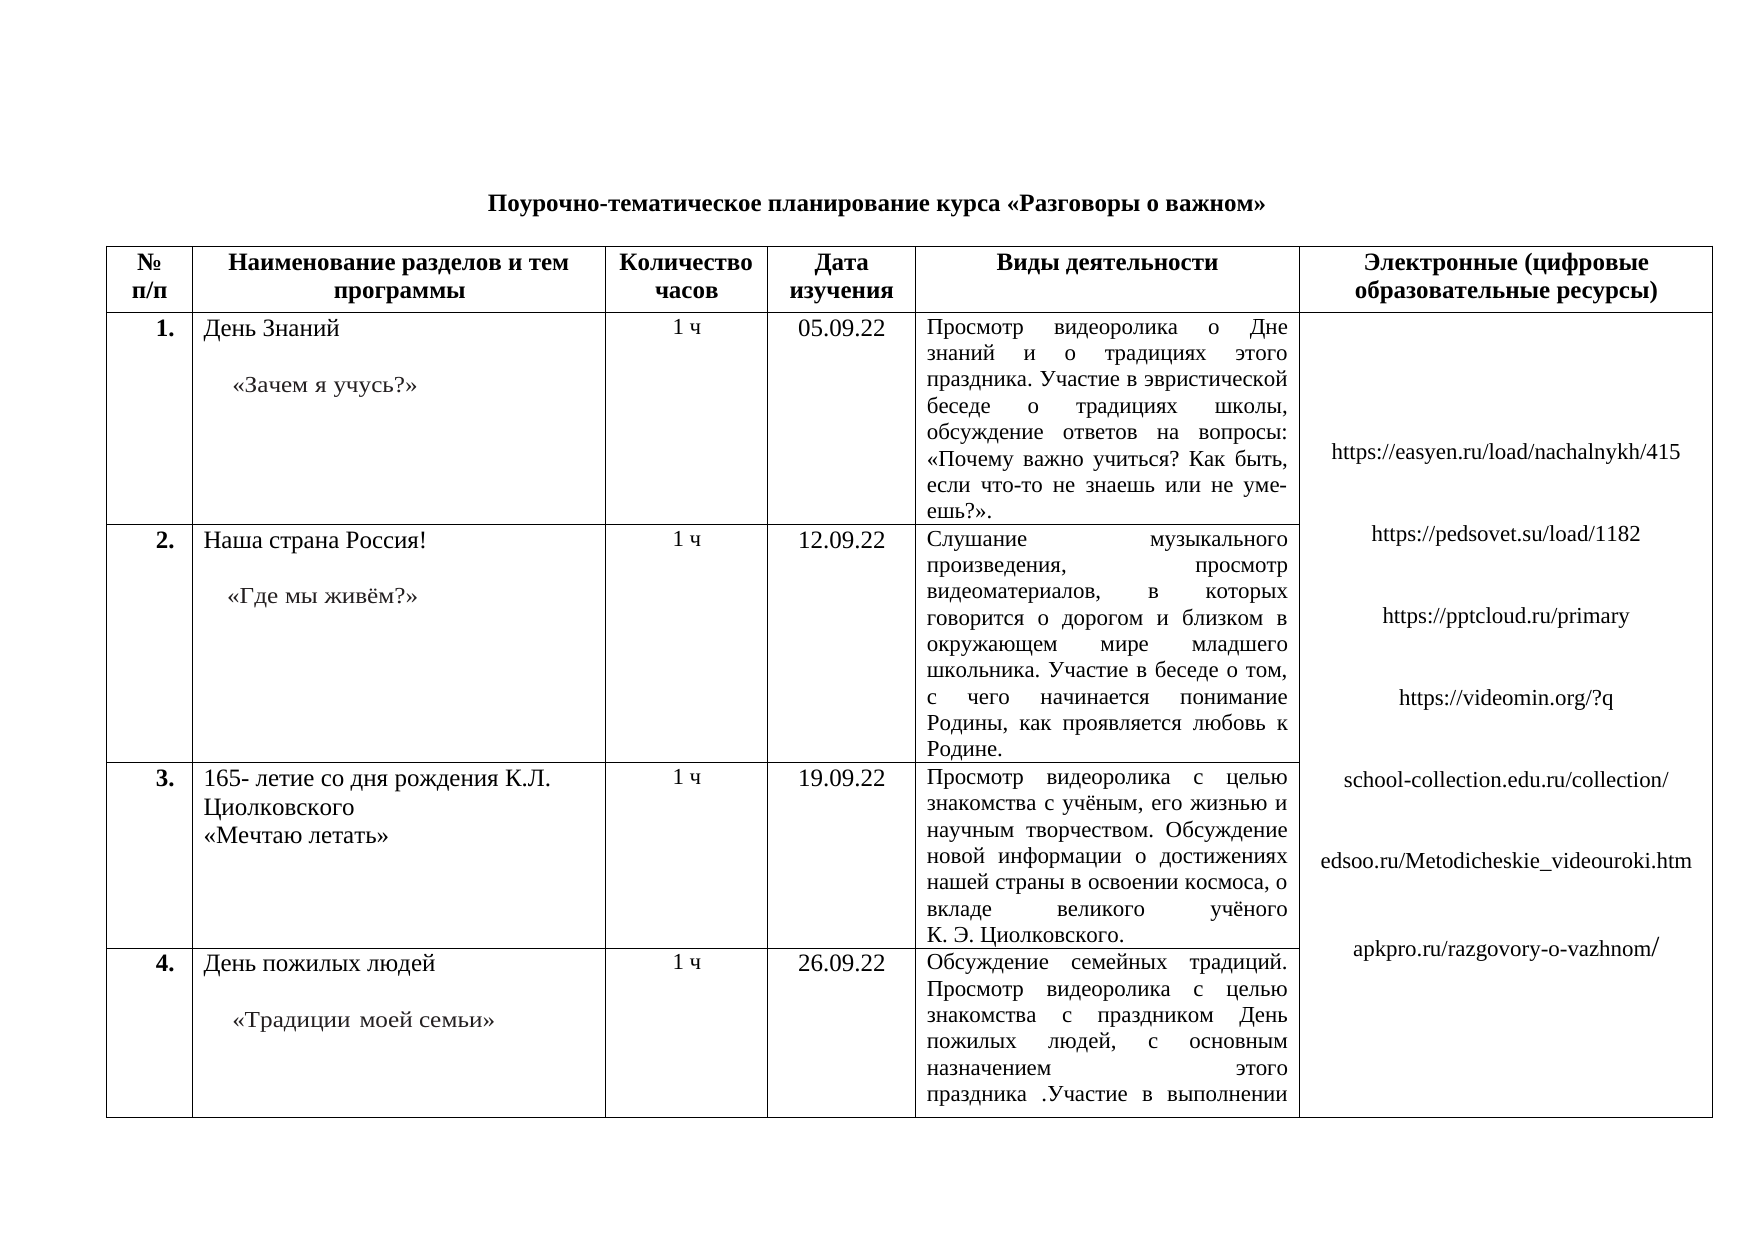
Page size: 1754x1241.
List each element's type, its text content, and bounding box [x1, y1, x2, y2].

table_cell 19.09.22 [768, 763, 915, 947]
table_cell 1 ч [606, 525, 767, 762]
table_cell [107, 313, 192, 524]
table_cell Просмотр видеоролика о Дне знаний и о традициях этого праздника. Участие в эвристической беседе о традициях школы, обсуждение ответов на вопросы: «Почему важно учиться? Как быть, если что-то не знаешь или не уме- ешь?». [916, 313, 1299, 524]
table_header Наименование разделов и тем программы [193, 247, 605, 312]
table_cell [193, 949, 605, 1117]
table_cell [916, 949, 1299, 1117]
table_cell Просмотр видеоролика с целью знакомства с учёным, его жизнью и научным творчеством. Обсуждение новой информации о достижениях нашей страны в освоении космоса, о вкладе великого учёного К. Э. Циолковского. [916, 763, 1299, 947]
table_cell [107, 525, 192, 762]
table_header Дата изучения [768, 247, 915, 312]
table_header Виды деятельности [916, 247, 1299, 312]
table_cell [107, 763, 192, 947]
table_cell 05.09.22 [768, 313, 915, 524]
table_cell 1 ч [606, 949, 767, 1117]
table_cell 165- летие со дня рождения К.Л. Циолковского «Мечтаю летать» [193, 763, 605, 947]
table_header Количество часов [606, 247, 767, 312]
table_cell [107, 949, 192, 1117]
table_cell 26.09.22 [768, 949, 915, 1117]
table_cell День Знаний «Зачем я учусь?» [193, 313, 605, 524]
table_cell 1 ч [606, 763, 767, 947]
table_header № п/п [107, 247, 192, 312]
table_cell Слушание музыкального произведения, просмотр видеоматериалов, в которых говорится о дорогом и близком в окружающем мире младшего школьника. Участие в беседе о том, с чего начинается понимание Родины, как проявляется любовь к Родине. [916, 525, 1299, 762]
table_cell 12.09.22 [768, 525, 915, 762]
table_cell 1 ч [606, 313, 767, 524]
text Поурочно-тематическое планирование курса «Разговоры о важном» [118, 188, 1636, 216]
table_cell Наша страна Россия! «Где мы живём?» [193, 525, 605, 762]
table_header Электронные (цифровые образовательные ресурсы) [1300, 247, 1712, 312]
